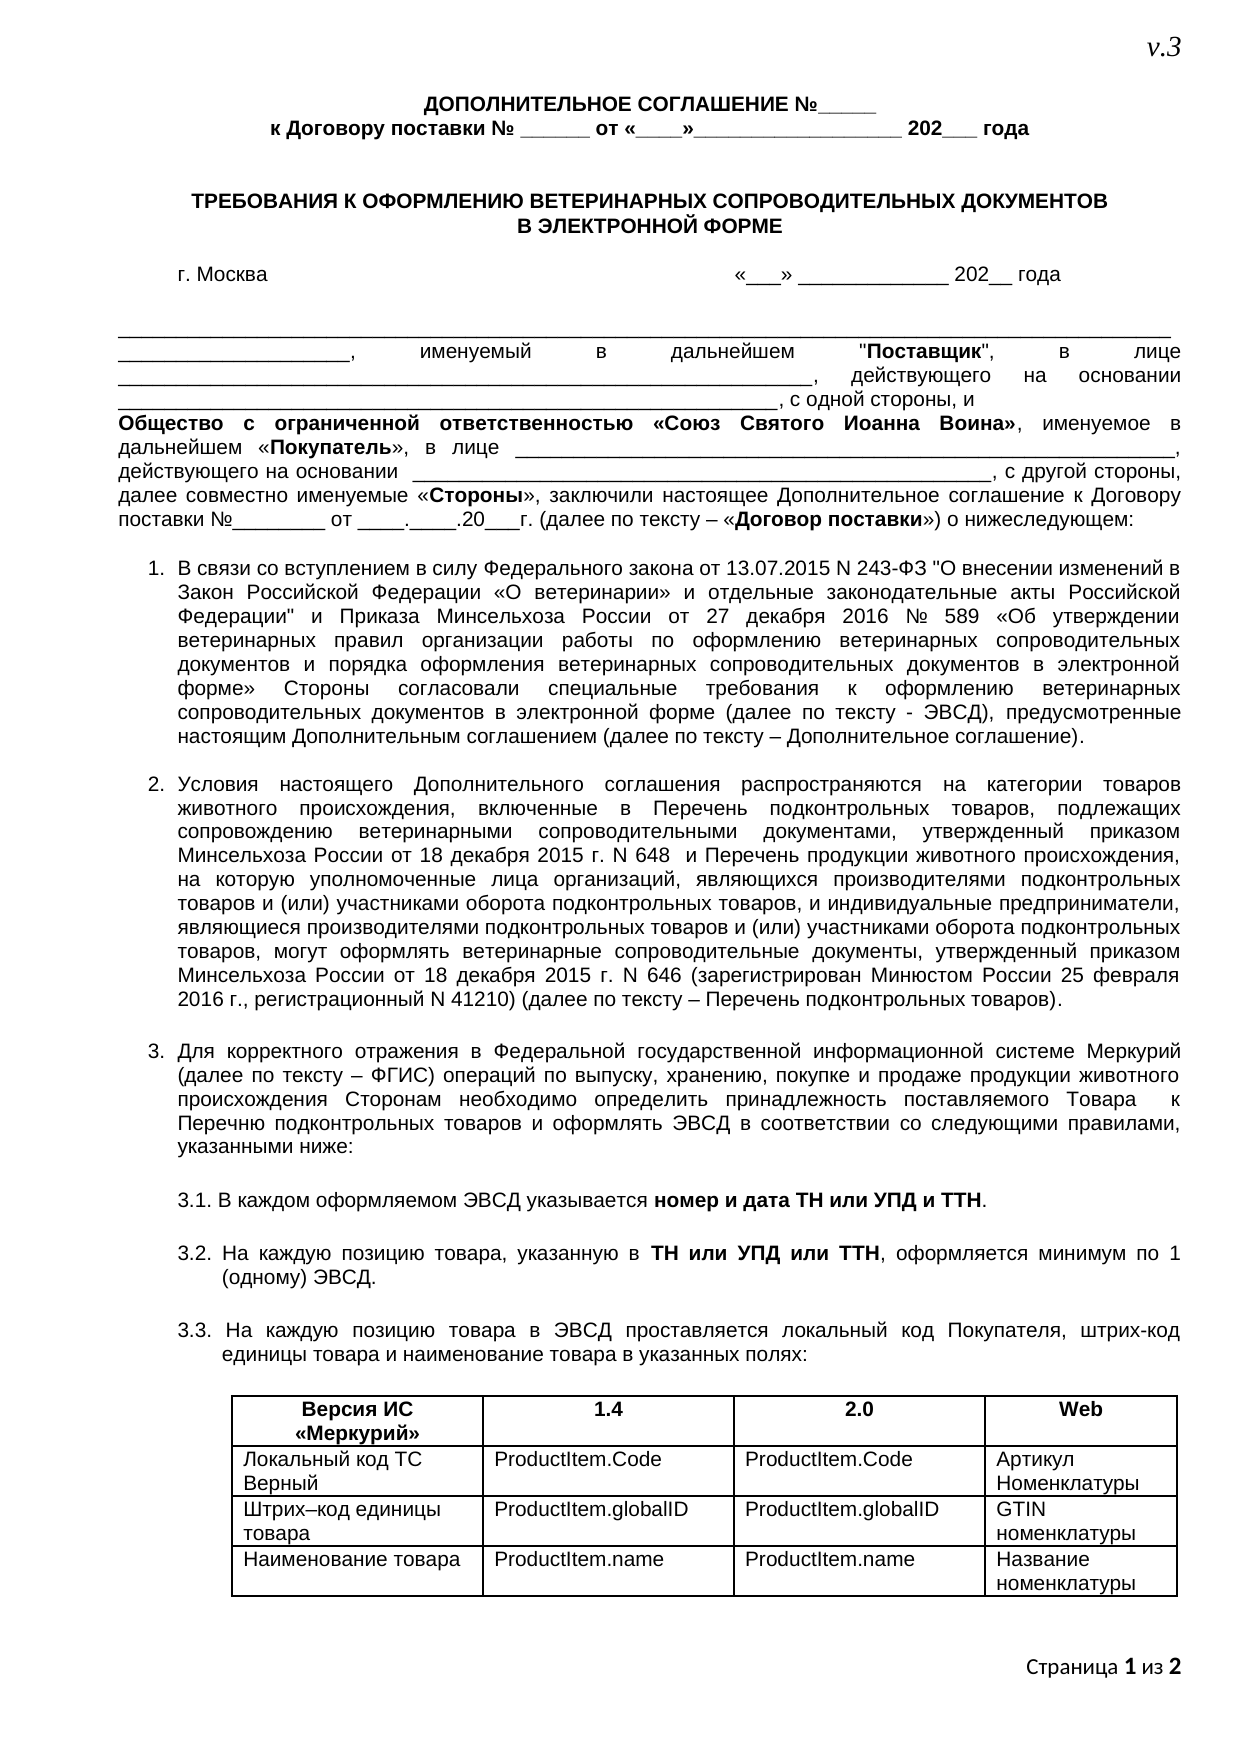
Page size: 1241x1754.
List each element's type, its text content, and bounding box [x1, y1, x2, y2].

table_cell Наименование товара [233, 1547, 482, 1595]
list Для корректного отражения в Федеральной государственной информационной системе Меркурий (далее по тексту – ФГИС) операций по выпуску, хранению, покупке и продаже продукции животного происхождения Сторонам необходимо определить принадлежность поставляемого Товара к Перечню подконтрольных товаров и оформлять ЭВСД в соответствии со следующими правилами, указанными ниже: [148, 1038, 1181, 1158]
list В связи со вступлением в силу Федерального закона от 13.07.2015 N 243-ФЗ "О внесении изменений в Закон Российской Федерации «О ветеринарии» и отдельные законодательные акты Российской Федерации" и Приказа Минсельхоза России от 27 декабря 2016 № 589 «Об утверждении ветеринарных правил организации работы по оформлению ветеринарных сопроводительных документов и порядка оформления ветеринарных сопроводительных документов в электронной форме» Стороны согласовали специальные требования к оформлению ветеринарных сопроводительных документов в электронной форме (далее по тексту - ЭВСД), предусмотренные настоящим Дополнительным соглашением (далее по тексту – Дополнительное соглашение). [148, 556, 1181, 747]
list Условия настоящего Дополнительного соглашения распространяются на категории товаров животного происхождения, включенные в Перечень подконтрольных товаров, подлежащих сопровождению ветеринарными сопроводительными документами, утвержденный приказом Минсельхоза России от N 648 и Перечень продукции животного происхождения, на которую уполномоченные лица организаций, являющихся производителями подконтрольных товаров и (или) участниками оборота подконтрольных товаров, и индивидуальные предприниматели, являющиеся производителями подконтрольных товаров и (или) участниками оборота подконтрольных товаров, могут оформлять ветеринарные сопроводительные документы, утвержденный приказом Минсельхоза России от N 646 (зарегистрирован Минюстом России , регистрационный N 41210) (далее по тексту – Перечень подконтрольных товаров). [148, 771, 1181, 1011]
table_header Версия ИС «Меркурий» [233, 1397, 482, 1445]
text _______________________________________________________________________________________________________________, именуемый в дальнейшем "Поставщик", в лице ____________________________________________________________, действующего на основании _________________________________________________________, с одной стороны, и [118, 315, 1181, 411]
table_cell ProductItem.name [735, 1547, 984, 1595]
table_cell ProductItem.Code [484, 1447, 733, 1495]
table_cell ProductItem.globalID [484, 1497, 733, 1545]
table_cell ProductItem.globalID [735, 1497, 984, 1545]
table_header 2.0 [735, 1397, 984, 1445]
text ДОПОЛНИТЕЛЬНОЕ СОГЛАШЕНИЕ №_____ [118, 92, 1181, 116]
table_header Web [986, 1397, 1176, 1445]
text ТРЕБОВАНИЯ К ОФОРМЛЕНИЮ ВЕТЕРИНАРНЫХ СОПРОВОДИТЕЛЬНЫХ ДОКУМЕНТОВ [118, 189, 1181, 213]
table_cell Локальный код ТС Верный [233, 1447, 482, 1495]
text 3.2. На каждую позицию товара, указанную в ТН или УПД или ТТН, оформляется минимум по 1 (одному) ЭВСД. [177, 1241, 1181, 1288]
text г. Москва «___» _____________ 202__ года [118, 262, 1181, 286]
text Общество с ограниченной ответственностью «Союз Святого Иоанна Воина», именуемое в дальнейшем «Покупатель», в лице _________________________________________________________, действующего на основании __________________________________________________, с другой стороны, далее совместно именуемые «Стороны», заключили настоящее Дополнительное соглашение к Договору поставки №________ от ____.____.20___г. (далее по тексту – «Договор поставки») о нижеследующем: [118, 411, 1181, 531]
table_cell Артикул Номенклатуры [986, 1447, 1176, 1495]
table_cell ProductItem.name [484, 1547, 733, 1595]
table_cell Название номенклатуры [986, 1547, 1176, 1595]
text 3.3. На каждую позицию товара в ЭВСД проставляется локальный код Покупателя, штрих-код единицы товара и наименование товара в указанных полях: [177, 1318, 1181, 1366]
text к Договору поставки № ______ от «____»__________________ 202___ года [118, 116, 1181, 140]
table_cell ProductItem.Code [735, 1447, 984, 1495]
table_cell Штрих–код единицы товара [233, 1497, 482, 1545]
table_cell GTIN номенклатуры [986, 1497, 1176, 1545]
text 3.1. В каждом оформляемом ЭВСД указывается номер и дата ТН или УПД и ТТН. [177, 1187, 1181, 1211]
text В ЭЛЕКТРОННОЙ ФОРМЕ [118, 213, 1181, 237]
table_header 1.4 [484, 1397, 733, 1445]
